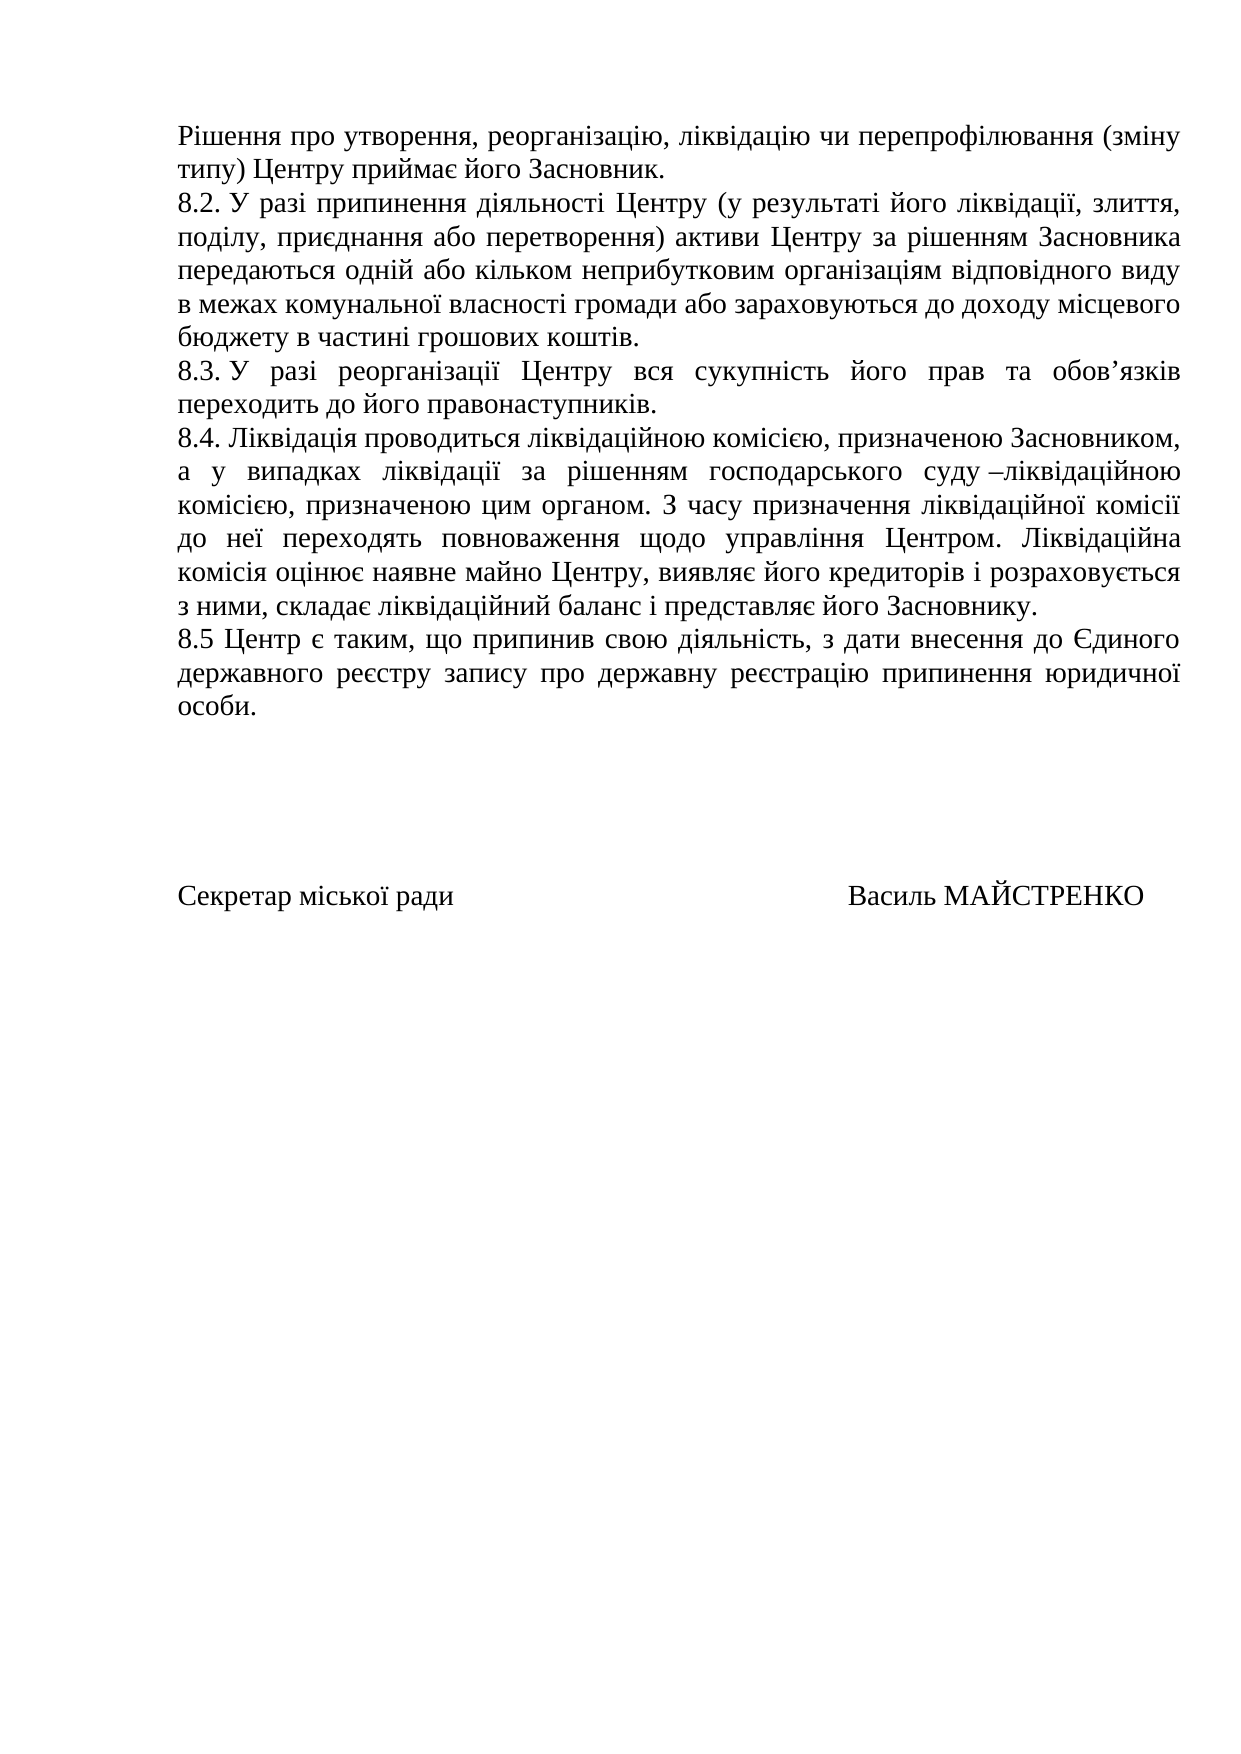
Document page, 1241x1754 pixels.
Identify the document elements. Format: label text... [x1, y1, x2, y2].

text 8.5 Центр є таким, що припинив свою діяльність, з дати внесення до Єдиного державного реєстру запису про державну реєстрацію припинення юридичної особи. [177, 621, 1181, 722]
text Рішення про утворення, реорганізацію, ліквідацію чи перепрофілювання (зміну типу) Центру приймає його Засновник. [177, 118, 1181, 185]
text 8.3. У разі реорганізації Центру вся сукупність його прав та обов’язків переходить до його правонаступників. [177, 353, 1181, 420]
text 8.2. У разі припинення діяльності Центру (у результаті його ліквідації, злиття, поділу, приєднання або перетворення) активи Центру за рішенням Засновника передаються одній або кільком неприбутковим організаціям відповідного виду в межах комунальної власності громади або зараховуються до доходу місцевого бюджету в частині грошових коштів. [177, 185, 1181, 353]
text 8.4. Ліквідація проводиться ліквідаційною комісією, призначеною Засновником, а у випадках ліквідації за рішенням господарського суду –ліквідаційною комісією, призначеною цим органом. З часу призначення ліквідаційної комісії до неї переходять повноваження щодо управління Центром. Ліквідаційна комісія оцінює наявне майно Центру, виявляє його кредиторів і розраховується з ними, складає ліквідаційний баланс і представляє його Засновнику. [177, 420, 1181, 621]
text Секретар міської ради Василь МАЙСТРЕНКО [177, 877, 1181, 912]
